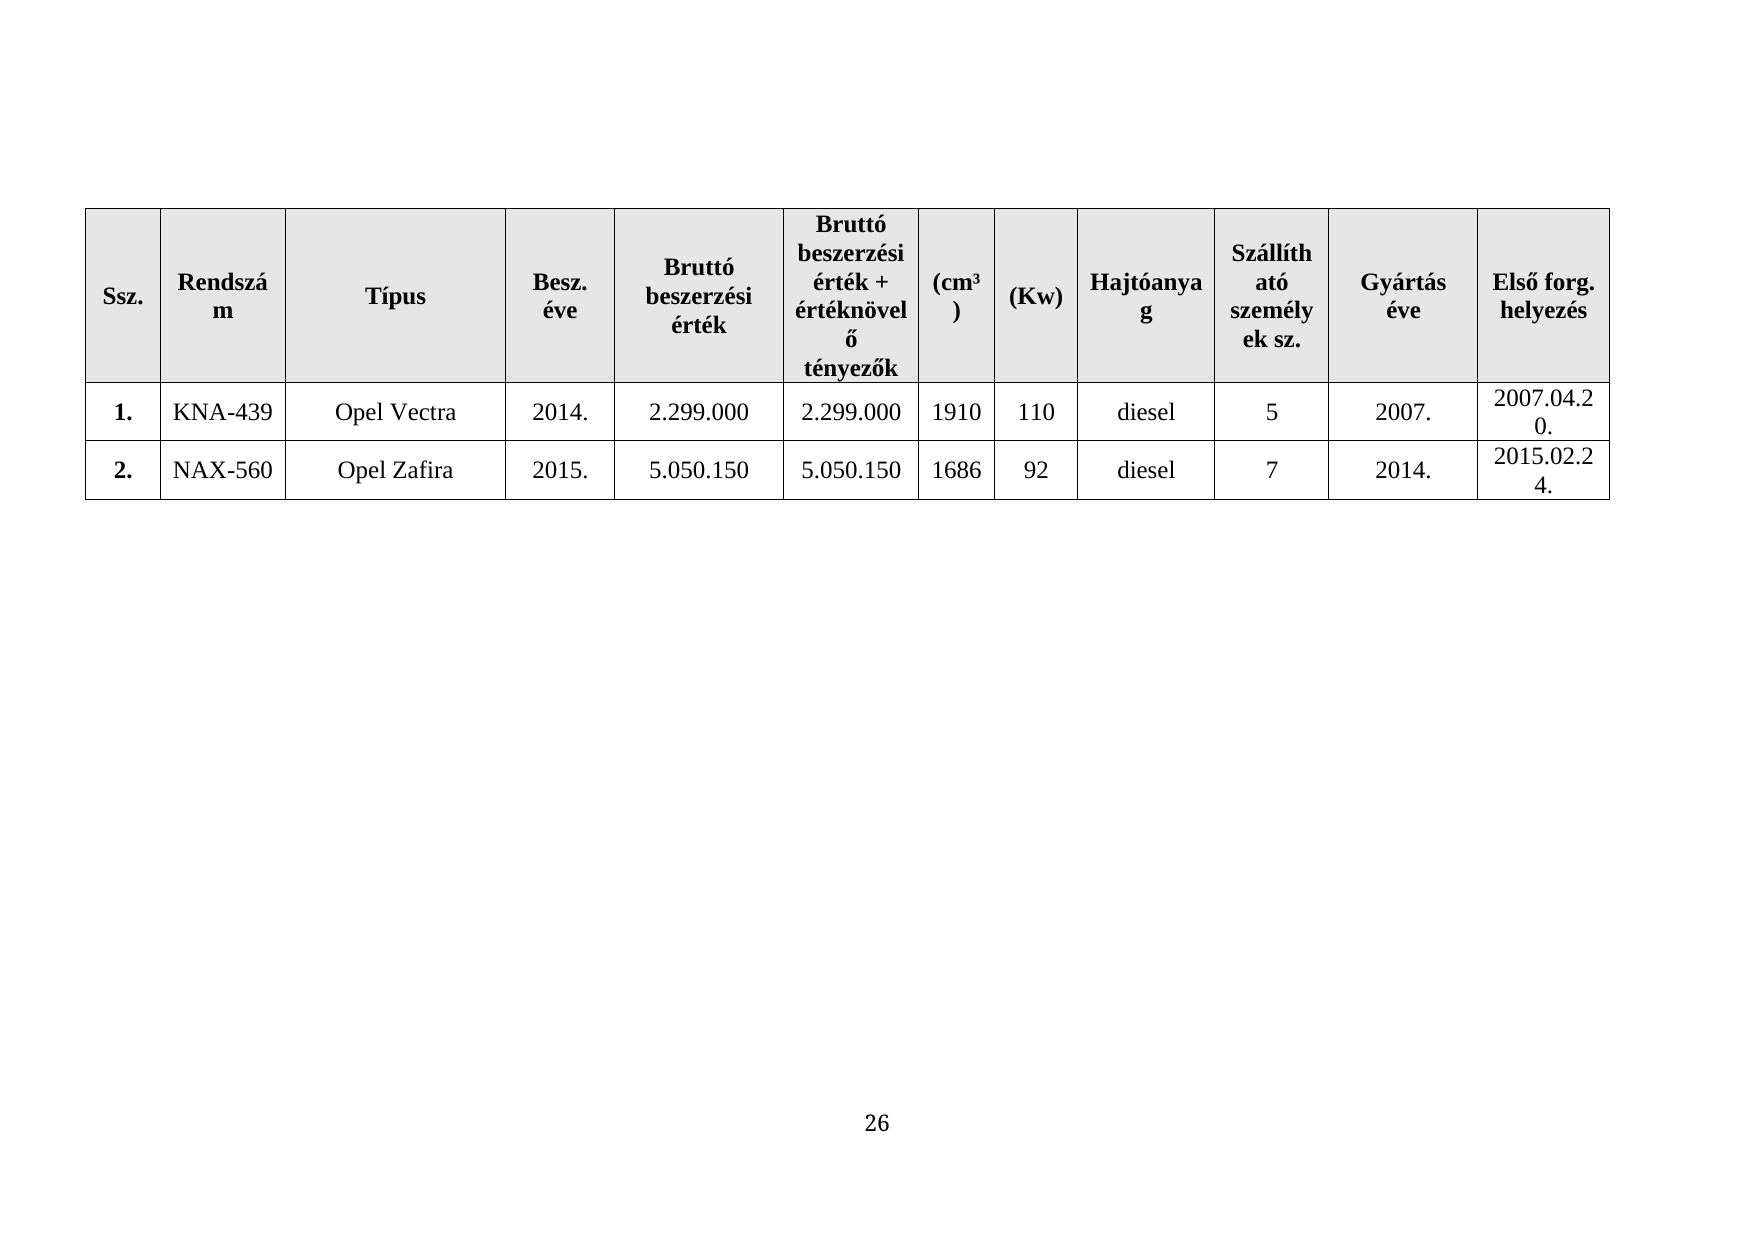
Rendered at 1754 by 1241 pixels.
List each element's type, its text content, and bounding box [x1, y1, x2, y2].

table_header Rendszám [161, 209, 285, 382]
table_header Első forg. helyezés [1478, 209, 1609, 382]
table_cell 5.050.150 [615, 441, 783, 499]
table_cell 1910 [919, 383, 994, 440]
table_cell 110 [995, 383, 1077, 440]
table_cell 1. [86, 383, 160, 440]
table_cell 2015.02.24. [1478, 441, 1609, 499]
table_cell Opel Zafira [286, 441, 505, 499]
table_cell 5 [1215, 383, 1328, 440]
table_header Ssz. [86, 209, 160, 382]
table_cell 2014. [506, 383, 614, 440]
table_cell diesel [1078, 441, 1214, 499]
table_cell NAX-560 [161, 441, 285, 499]
table_cell 2.299.000 [784, 383, 918, 440]
table_cell 2.299.000 [615, 383, 783, 440]
table_cell 7 [1215, 441, 1328, 499]
table_header Besz. éve [506, 209, 614, 382]
table_cell 2007. [1329, 383, 1477, 440]
table_header (Kw) [995, 209, 1077, 382]
table_header Bruttó beszerzési érték + értéknövelő tényezők [784, 209, 918, 382]
table_cell 2014. [1329, 441, 1477, 499]
table_cell 1686 [919, 441, 994, 499]
table_header Hajtóanyag [1078, 209, 1214, 382]
table_header Gyártás éve [1329, 209, 1477, 382]
table_cell 2. [86, 441, 160, 499]
table_cell 5.050.150 [784, 441, 918, 499]
table_header (cm³) [919, 209, 994, 382]
table_cell diesel [1078, 383, 1214, 440]
table_cell 92 [995, 441, 1077, 499]
table_cell 2007.04.20. [1478, 383, 1609, 440]
table_header Típus [286, 209, 505, 382]
table_header Bruttó beszerzési érték [615, 209, 783, 382]
table_header Szállítható személyek sz. [1215, 209, 1328, 382]
table_cell KNA-439 [161, 383, 285, 440]
table_cell Opel Vectra [286, 383, 505, 440]
table_cell 2015. [506, 441, 614, 499]
